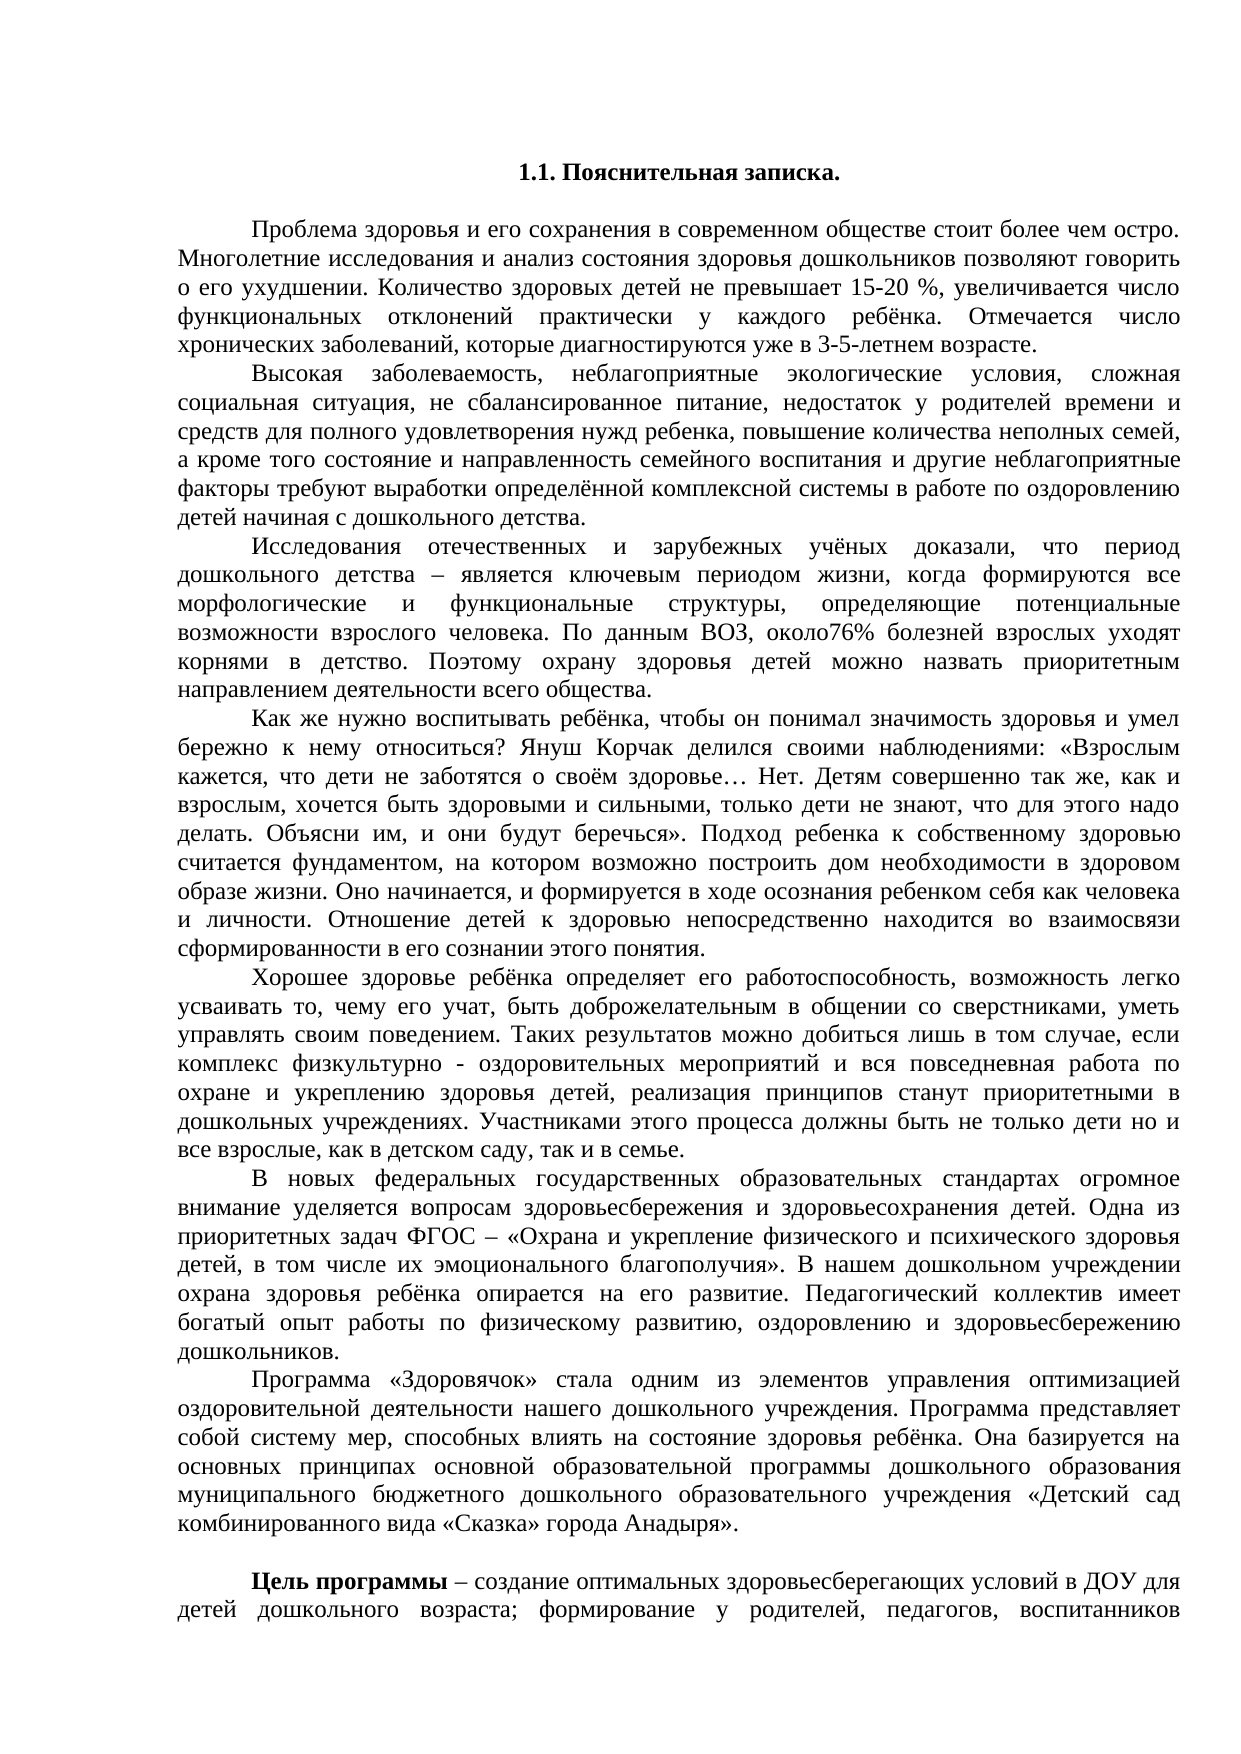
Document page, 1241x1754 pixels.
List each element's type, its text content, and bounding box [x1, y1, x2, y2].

text Программа «Здоровячок» стала одним из элементов управления оптимизацией оздоровительной деятельности нашего дошкольного учреждения. Программа представляет собой систему мер, способных влиять на состояние здоровья ребёнка. Она базируется на основных принципах основной образовательной программы дошкольного образования муниципального бюджетного дошкольного образовательного учреждения «Детский сад комбинированного вида «Сказка» города Анадыря». [177, 1364, 1181, 1537]
text Как же нужно воспитывать ребёнка, чтобы он понимал значимость здоровья и умел бережно к нему относиться? Януш Корчак делился своими наблюдениями: «Взрослым кажется, что дети не заботятся о своём здоровье… Нет. Детям совершенно так же, как и взрослым, хочется быть здоровыми и сильными, только дети не знают, что для этого надо делать. Объясни им, и они будут беречься». Подход ребенка к собственному здоровью считается фундаментом, на котором возможно построить дом необходимости в здоровом образе жизни. Оно начинается, и формируется в ходе осознания ребенком себя как человека и личности. Отношение детей к здоровью непосредственно находится во взаимосвязи сформированности в его сознании этого понятия. [177, 703, 1181, 962]
text Проблема здоровья и его сохранения в современном обществе стоит более чем остро. Многолетние исследования и анализ состояния здоровья дошкольников позволяют говорить о его ухудшении. Количество здоровых детей не превышает 15-20 %, увеличивается число функциональных отклонений практически у каждого ребёнка. Отмечается число хронических заболеваний, которые диагностируются уже в 3-5-летнем возрасте. [177, 214, 1181, 358]
text Исследования отечественных и зарубежных учёных доказали, что период дошкольного детства – является ключевым периодом жизни, когда формируются все морфологические и функциональные структуры, определяющие потенциальные возможности взрослого человека. По данным ВОЗ, около76% болезней взрослых уходят корнями в детство. Поэтому охрану здоровья детей можно назвать приоритетным направлением деятельности всего общества. [177, 531, 1181, 703]
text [177, 1566, 1181, 1623]
text Хорошее здоровье ребёнка определяет его работоспособность, возможность легко усваивать то, чему его учат, быть доброжелательным в общении со сверстниками, уметь управлять своим поведением. Таких результатов можно добиться лишь в том случае, если комплекс физкультурно - оздоровительных мероприятий и вся повседневная работа по охране и укреплению здоровья детей, реализация принципов станут приоритетными в дошкольных учреждениях. Участниками этого процесса должны быть не только дети но и все взрослые, как в детском саду, так и в семье. [177, 962, 1181, 1163]
text 1.1. Пояснительная записка. [177, 157, 1181, 186]
text В новых федеральных государственных образовательных стандартах огромное внимание уделяется вопросам здоровьесбережения и здоровьесохранения детей. Одна из приоритетных задач ФГОС – «Охрана и укрепление физического и психического здоровья детей, в том числе их эмоционального благополучия». В нашем дошкольном учреждении охрана здоровья ребёнка опирается на его развитие. Педагогический коллектив имеет богатый опыт работы по физическому развитию, оздоровлению и здоровьесбережению дошкольников. [177, 1163, 1181, 1364]
text Высокая заболеваемость, неблагоприятные экологические условия, сложная социальная ситуация, не сбалансированное питание, недостаток у родителей времени и средств для полного удовлетворения нужд ребенка, повышение количества неполных семей, а кроме того состояние и направленность семейного воспитания и другие неблагоприятные факторы требуют выработки определённой комплексной системы в работе по оздоровлению детей начиная с дошкольного детства. [177, 358, 1181, 531]
